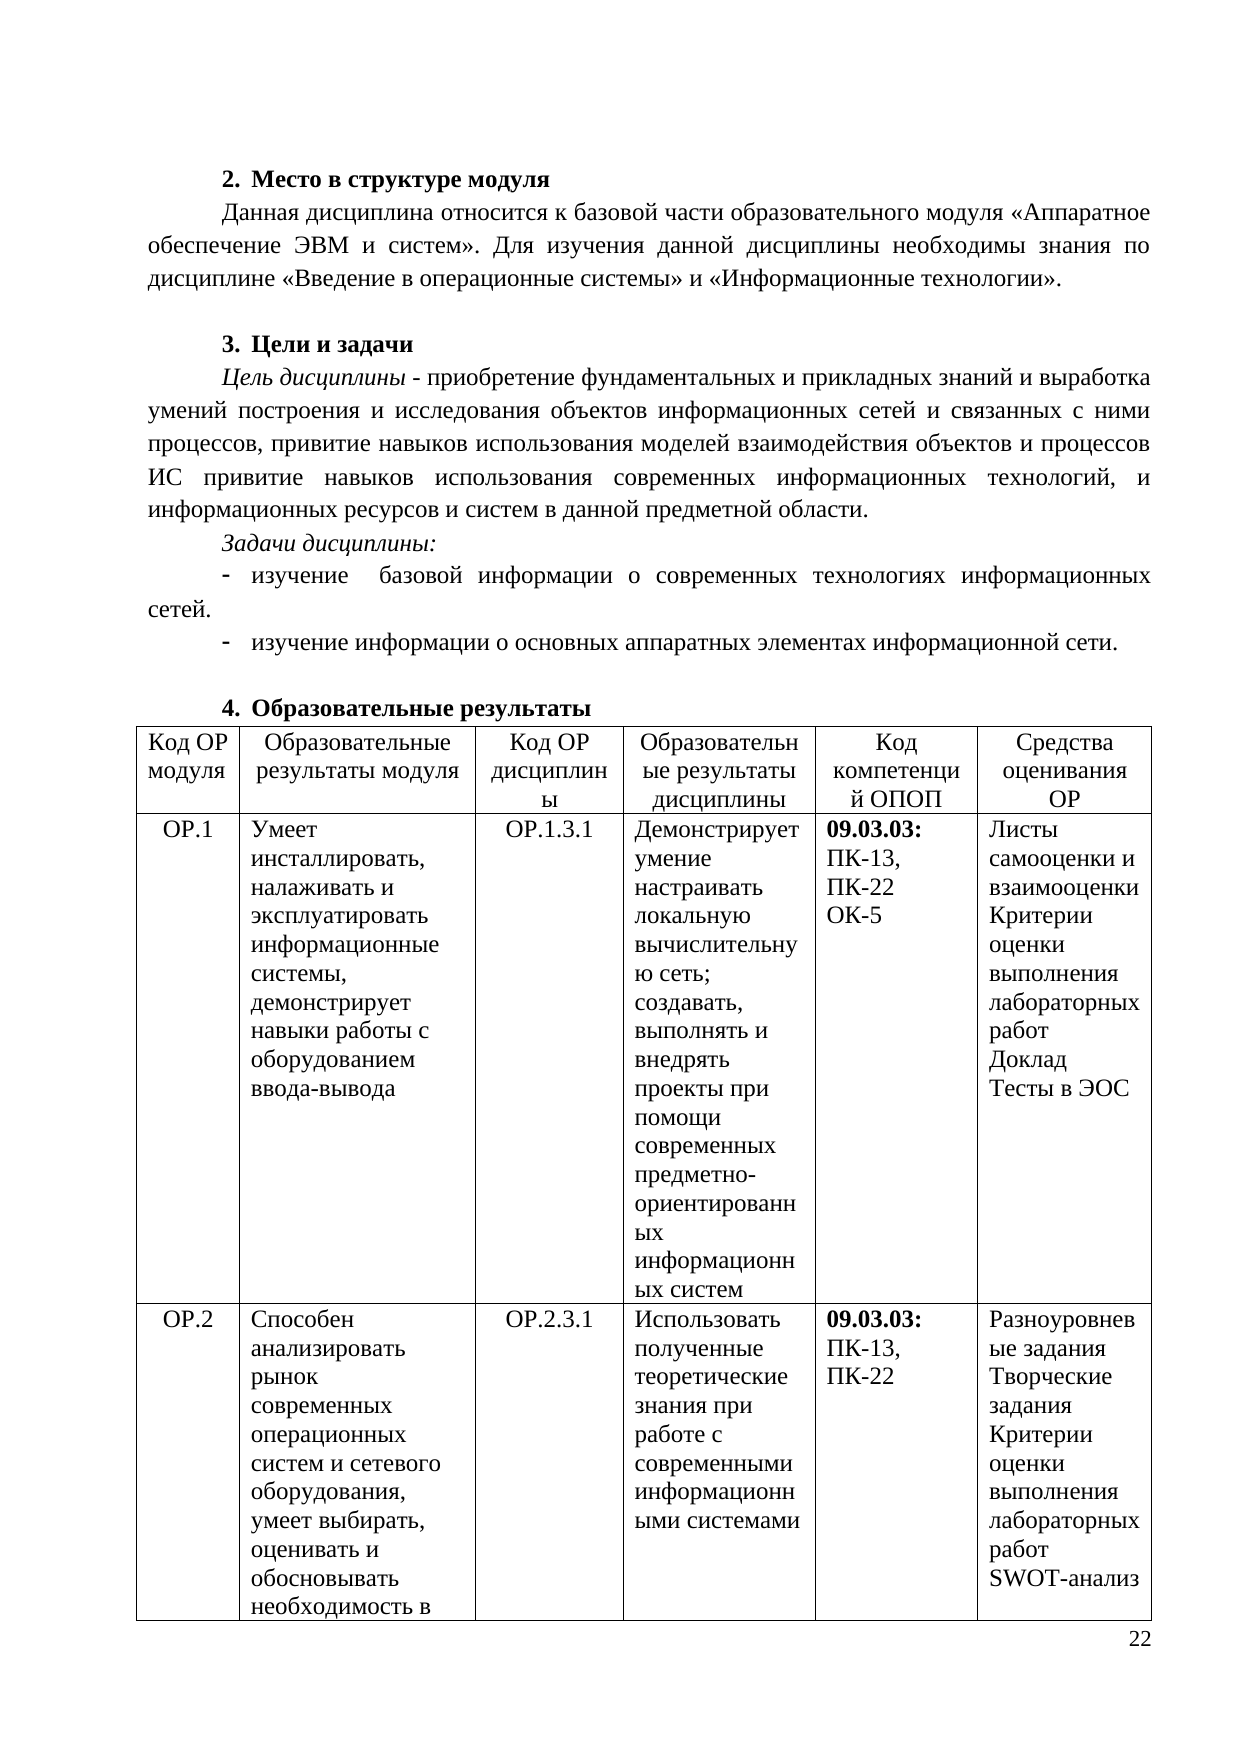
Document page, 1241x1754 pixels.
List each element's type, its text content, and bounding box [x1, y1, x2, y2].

table_header Код ОР дисциплины [476, 727, 623, 813]
text Данная дисциплина относится к базовой части образовательного модуля «Аппаратное обеспечение ЭВМ и систем». Для изучения данной дисциплины необходимы знания по дисциплине «Введение в операционные системы» и «Информационные технологии». [148, 197, 1152, 292]
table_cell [624, 1304, 815, 1620]
table_header Средства оценивания ОР [978, 727, 1151, 813]
table_cell ОР.1 [137, 814, 239, 1303]
table_header Образовательные результаты модуля [240, 727, 475, 813]
table_header Образовательные результаты дисциплины [624, 727, 815, 813]
text Цель дисциплины - приобретение фундаментальных и прикладных знаний и выработка умений построения и исследования объектов информационных сетей и связанных с ними процессов, привитие навыков использования моделей взаимодействия объектов и процессов ИС привитие навыков использования современных информационных технологий, и информационных ресурсов и систем в данной предметной области. [148, 362, 1152, 523]
list Образовательные результаты [148, 693, 1152, 721]
list Место в структуре модуля [148, 164, 1152, 193]
list изучение базовой информации о современных технологиях информационных сетей. [148, 561, 1152, 622]
table_cell Умеет инсталлировать, налаживать и эксплуатировать информационные системы, демонстрирует навыки работы с оборудованием ввода-вывода [240, 814, 475, 1303]
table_cell 09.03.03: ПК-13, ПК-22 ОК-5 [816, 814, 977, 1303]
text Задачи дисциплины: [148, 528, 1152, 556]
list Цели и задачи [148, 329, 1152, 358]
table_cell ОР.1.3.1 [476, 814, 623, 1303]
list изучение информации о основных аппаратных элементах информационной сети. [148, 627, 1152, 655]
table_cell ОР.2 [137, 1304, 239, 1620]
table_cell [816, 1304, 977, 1620]
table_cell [240, 1304, 475, 1620]
table_cell Листы самооценки и взаимооценки Критерии оценки выполнения лабораторных работ Доклад Тесты в ЭОС [978, 814, 1151, 1303]
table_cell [978, 1304, 1151, 1620]
table_cell ОР.2.3.1 [476, 1304, 623, 1620]
table_cell Демонстрирует умение настраивать локальную вычислительную сеть; создавать, выполнять и внедрять проекты при помощи современных предметно- ориентированных информационных систем [624, 814, 815, 1303]
table_header Код компетенций ОПОП [816, 727, 977, 813]
table_header Код ОР модуля [137, 727, 239, 813]
